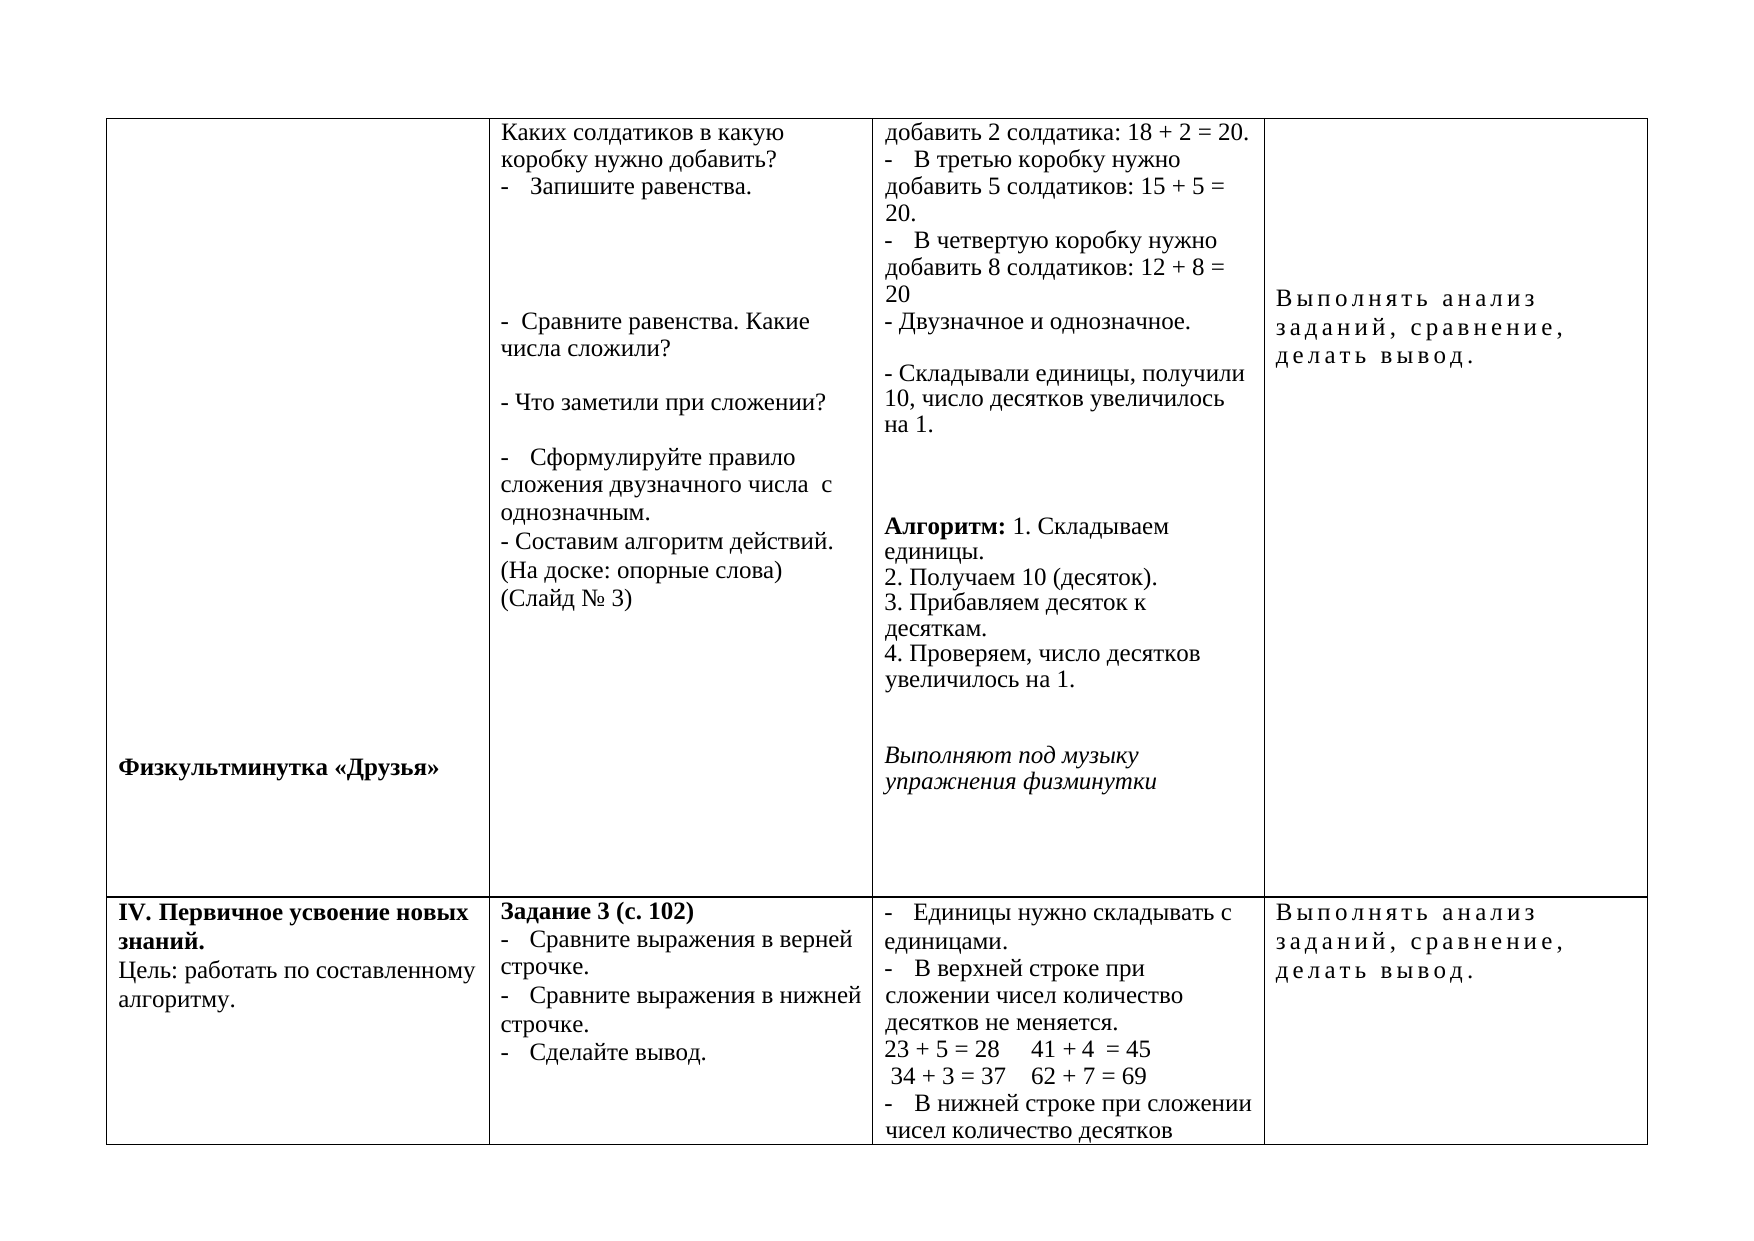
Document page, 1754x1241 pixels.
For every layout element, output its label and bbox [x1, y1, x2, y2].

table_cell [490, 898, 872, 1144]
table_cell [1265, 119, 1647, 896]
table_cell [107, 898, 489, 1144]
table_cell [873, 119, 1264, 896]
table_cell [873, 898, 1264, 1144]
table_cell [490, 119, 872, 896]
table_cell [107, 119, 489, 896]
table_cell [1265, 898, 1647, 1144]
